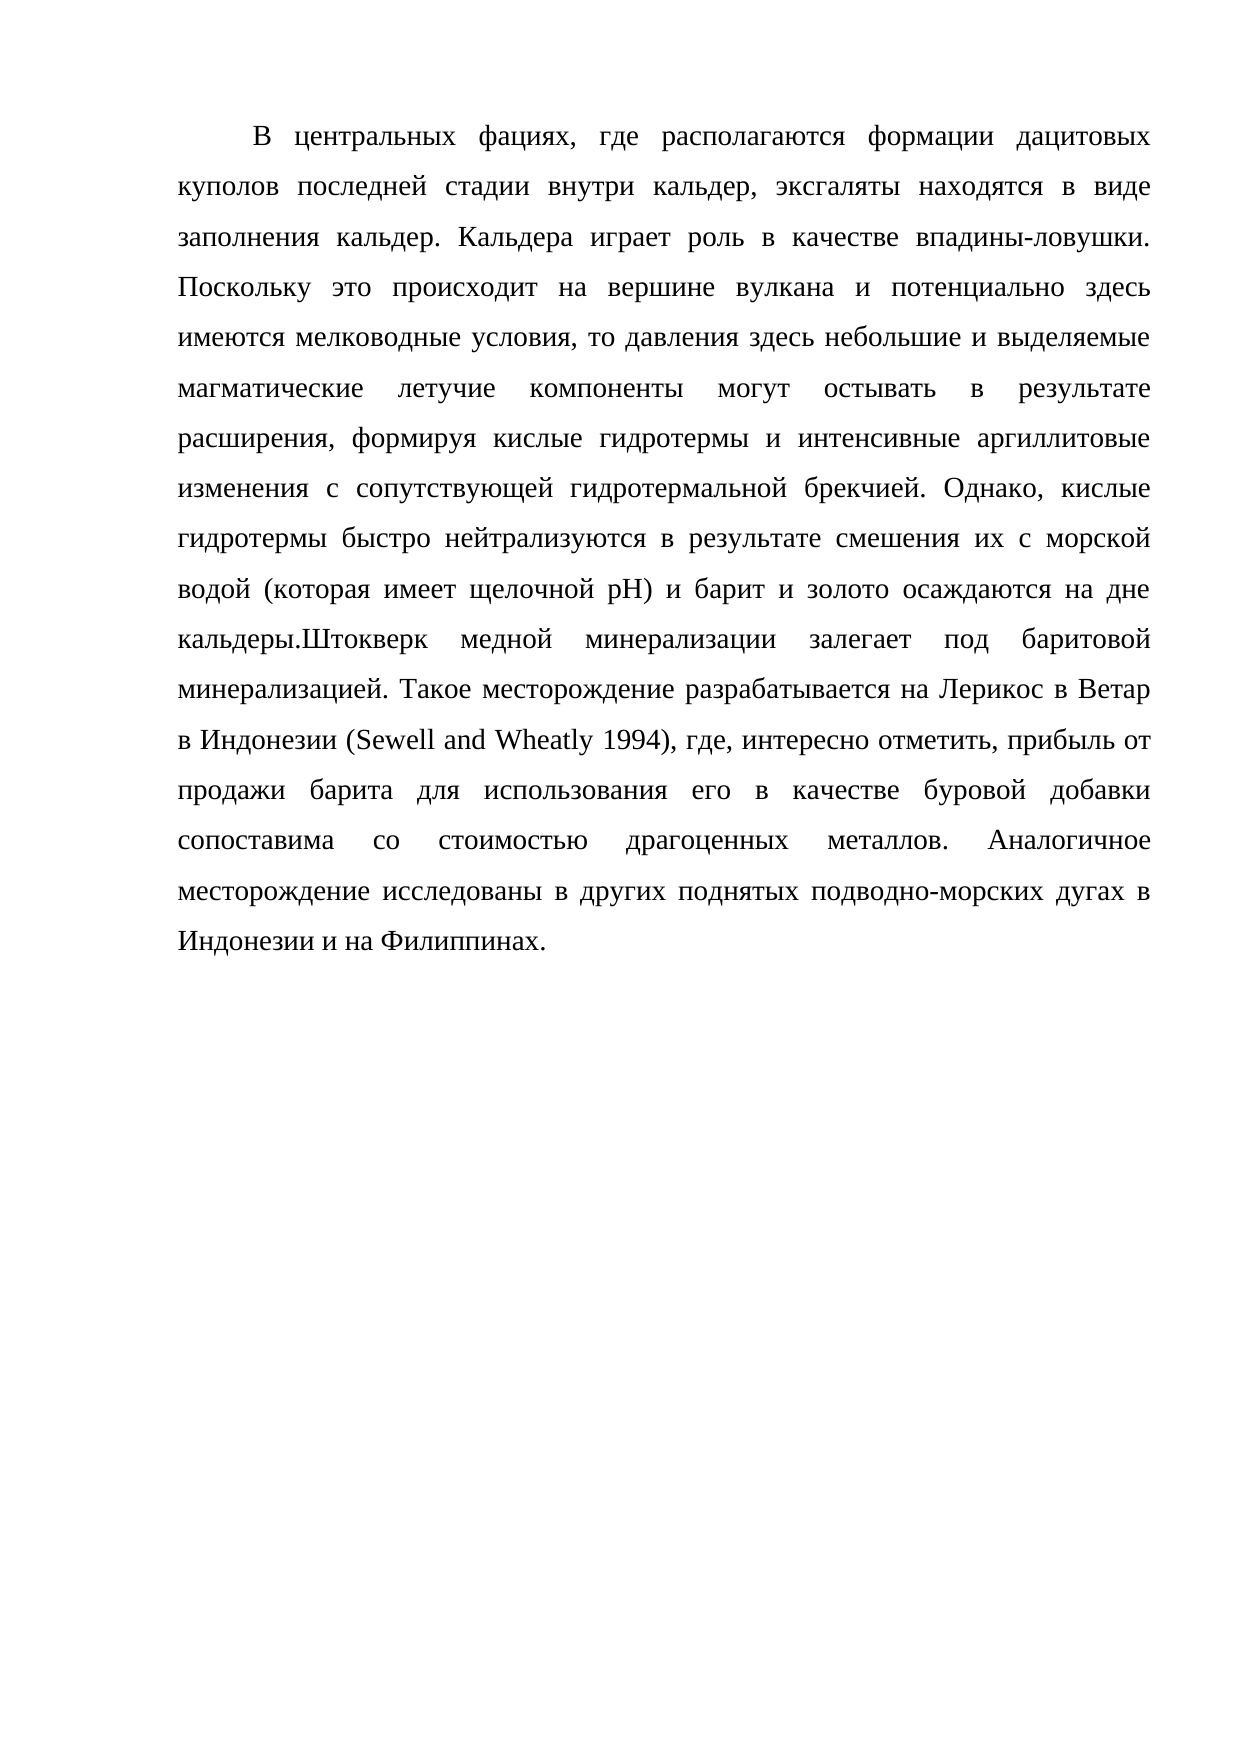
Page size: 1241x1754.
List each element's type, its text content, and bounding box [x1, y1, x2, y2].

text В центральных фациях, где располагаются формации дацитовых куполов последней стадии внутри кальдер, эксгаляты находятся в виде заполнения кальдер. Кальдера играет роль в качестве впадины-ловушки. Поскольку это происходит на вершине вулкана и потенциально здесь имеются мелководные условия, то давления здесь небольшие и выделяемые магматические летучие компоненты могут остывать в результате расширения, формируя кислые гидротермы и интенсивные аргиллитовые изменения с сопутствующей гидротермальной брекчией. Однако, кислые гидротермы быстро нейтрализуются в результате смешения их с морской водой (которая имеет щелочной рН) и барит и золото осаждаются на дне кальдеры.Штокверк медной минерализации залегает под баритовой минерализацией. Такое месторождение разрабатывается на Лерикос в Ветар в Индонезии (Sewell and Wheatly 1994), где, интересно отметить, прибыль от продажи барита для использования его в качестве буровой добавки сопоставима со стоимостью драгоценных металлов. Аналогичное месторождение исследованы в других поднятых подводно-морских дугах в Индонезии и на Филиппинах. [177, 118, 1152, 957]
